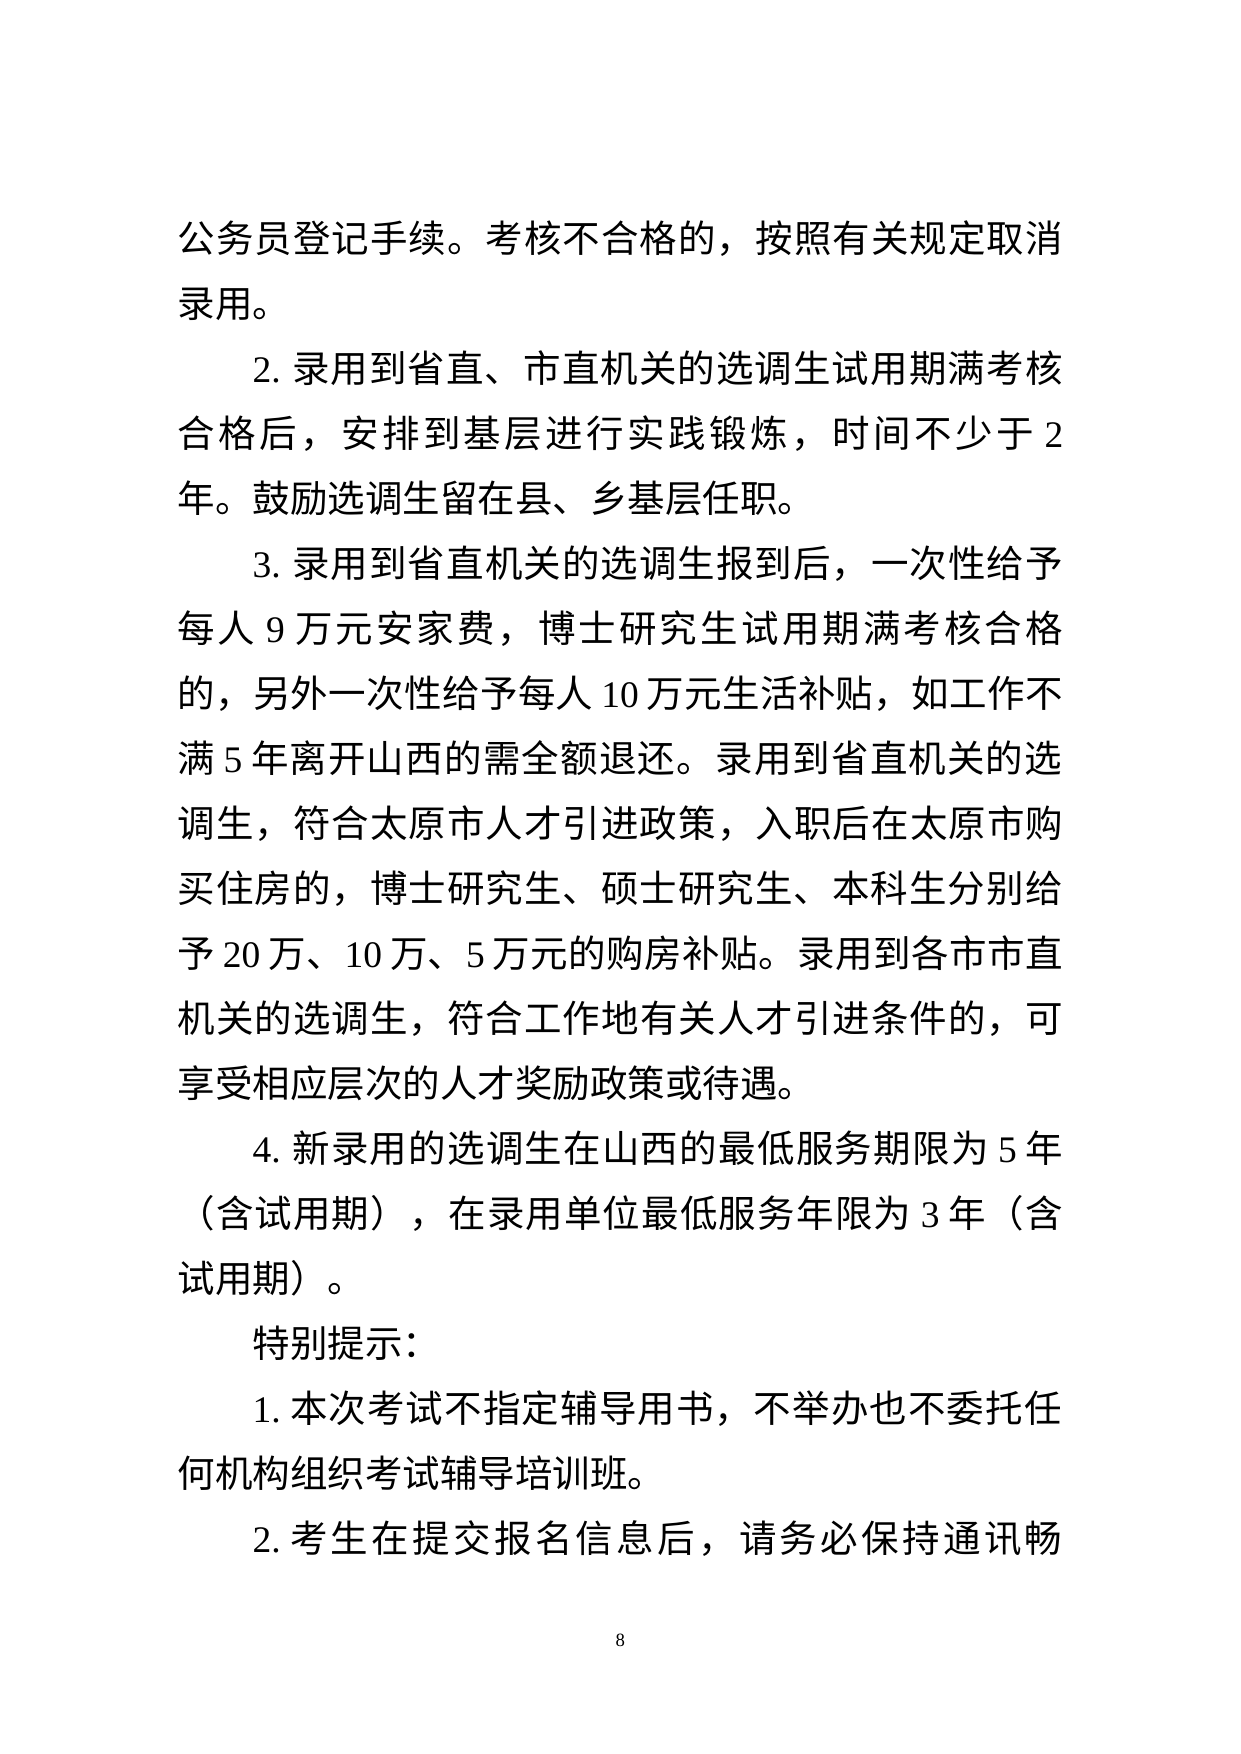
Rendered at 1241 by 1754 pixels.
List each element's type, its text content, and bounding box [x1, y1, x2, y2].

text 2. 录用到省直、市直机关的选调生试用期满考核合格后，安排到基层进行实践锻炼，时间不少于2年。鼓励选调生留在县、乡基层任职。 [177, 333, 1063, 528]
list 4. 新录用的选调生在山西的最低服务期限为5年（含试用期），在录用单位最低服务年限为3年（含试用期）。 [177, 1113, 1063, 1308]
text 特别提示： [177, 1308, 1063, 1373]
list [177, 203, 1063, 333]
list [177, 1503, 1063, 1568]
list 3. 录用到省直机关的选调生报到后，一次性给予每人9万元安家费，博士研究生试用期满考核合格的，另外一次性给予每人10万元生活补贴，如工作不满5年离开山西的需全额退还。录用到省直机关的选调生，符合太原市人才引进政策，入职后在太原市购买住房的，博士研究生、硕士研究生、本科生分别给予20万、10万、5万元的购房补贴。录用到各市市直机关的选调生，符合工作地有关人才引进条件的，可享受相应层次的人才奖励政策或待遇。 [177, 528, 1063, 1113]
list 本次考试不指定辅导用书，不举办也不委托任何机构组织考试辅导培训班。 [177, 1373, 1063, 1503]
